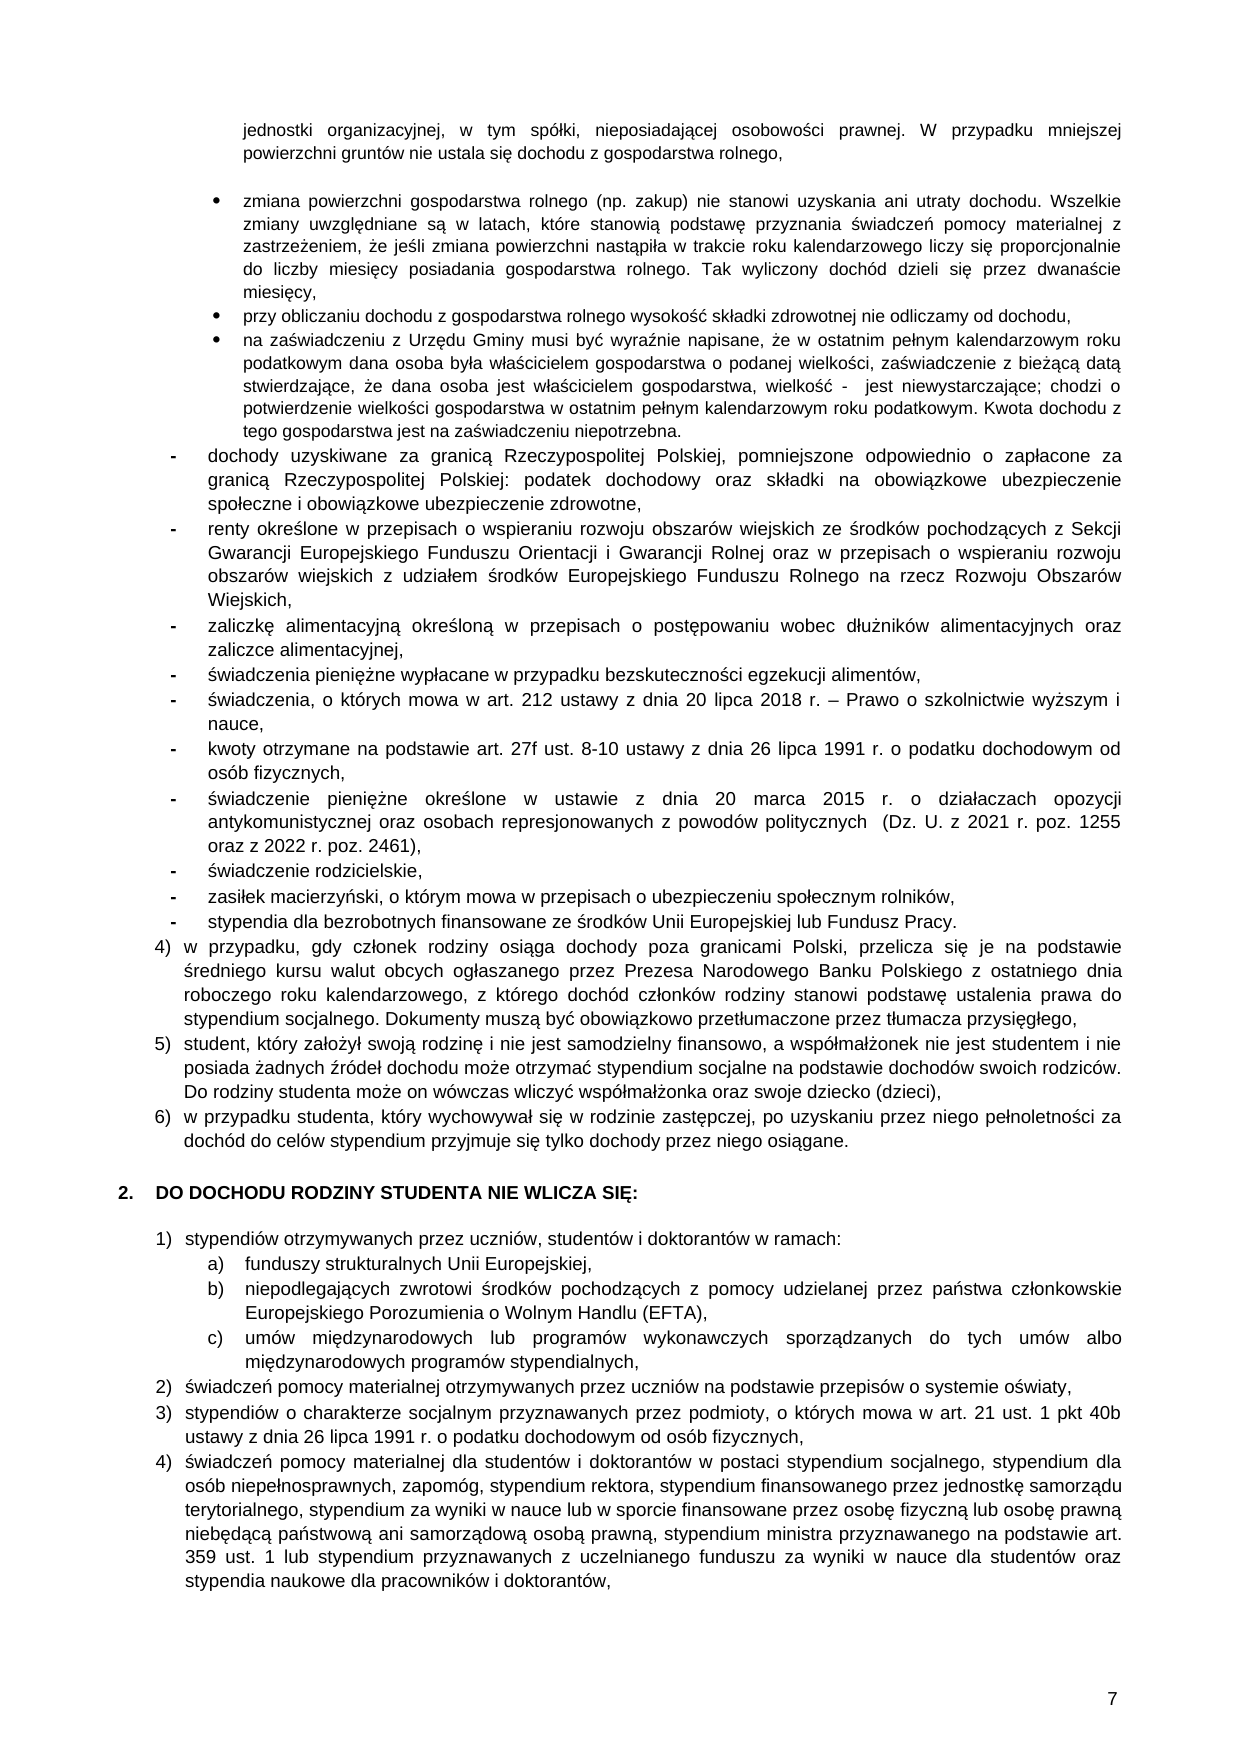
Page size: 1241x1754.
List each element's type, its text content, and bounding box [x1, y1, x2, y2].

list niepodlegających zwrotowi środków pochodzących z pomocy udzielanej przez państwa członkowskie Europejskiego Porozumienia o Wolnym Handlu (EFTA), [207, 1278, 1122, 1323]
list student, który założył swoją rodzinę i nie jest samodzielny finansowo, a współmałżonek nie jest studentem i nie posiada żadnych źródeł dochodu może otrzymać stypendium socjalne na podstawie dochodów swoich rodziców. Do rodziny studenta może on wówczas wliczyć współmałżonka oraz swoje dziecko (dzieci), [154, 1033, 1122, 1102]
list dochody uzyskiwane za granicą Rzeczypospolitej Polskiej, pomniejszone odpowiednio o zapłacone za granicą Rzeczypospolitej Polskiej: podatek dochodowy oraz składki na obowiązkowe ubezpieczenie społeczne i obowiązkowe ubezpieczenie zdrowotne, [170, 444, 1122, 514]
list DO DOCHODU RODZINY STUDENTA NIE WLICZA SIĘ: [118, 1182, 1122, 1203]
list na zaświadczeniu z Urzędu Gminy musi być wyraźnie napisane, że w ostatnim pełnym kalendarzowym roku podatkowym dana osoba była właścicielem gospodarstwa o podanej wielkości, zaświadczenie z bieżącą datą stwierdzające, że dana osoba jest właścicielem gospodarstwa, wielkość - jest niewystarczające; chodzi o potwierdzenie wielkości gospodarstwa w ostatnim pełnym kalendarzowym roku podatkowym. Kwota dochodu z tego gospodarstwa jest na zaświadczeniu niepotrzebna. [213, 330, 1122, 441]
list zasiłek macierzyński, o którym mowa w przepisach o ubezpieczeniu społecznym rolników, [170, 886, 1122, 907]
list umów międzynarodowych lub programów wykonawczych sporządzanych do tych umów albo międzynarodowych programów stypendialnych, [207, 1327, 1122, 1372]
list w przypadku studenta, który wychowywał się w rodzinie zastępczej, po uzyskaniu przez niego pełnoletności za dochód do celów stypendium przyjmuje się tylko dochody przez niego osiągane. [154, 1106, 1122, 1152]
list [212, 120, 1122, 163]
list renty określone w przepisach o wspieraniu rozwoju obszarów wiejskich ze środków pochodzących z Sekcji Gwarancji Europejskiego Funduszu Orientacji i Gwarancji Rolnej oraz w przepisach o wspieraniu rozwoju obszarów wiejskich z udziałem środków Europejskiego Funduszu Rolnego na rzecz Rozwoju Obszarów Wiejskich, [170, 518, 1122, 611]
list świadczenie pieniężne określone w ustawie z dnia 20 marca 2015 r. o działaczach opozycji antykomunistycznej oraz osobach represjonowanych z powodów politycznych (Dz. U. z 2021 r. poz. 1255 oraz z 2022 r. poz. 2461), [170, 787, 1122, 857]
list stypendia dla bezrobotnych finansowane ze środków Unii Europejskiej lub Fundusz Pracy. [170, 911, 1122, 932]
list świadczeń pomocy materialnej dla studentów i doktorantów w postaci stypendium socjalnego, stypendium dla osób niepełnosprawnych, zapomóg, stypendium rektora, stypendium finansowanego przez jednostkę samorządu terytorialnego, stypendium za wyniki w nauce lub w sporcie finansowane przez osobę fizyczną lub osobę prawną niebędącą państwową ani samorządową osobą prawną, stypendium ministra przyznawanego na podstawie art. 359 ust. 1 lub stypendium przyznawanych z uczelnianego funduszu za wyniki w nauce dla studentów oraz stypendia naukowe dla pracowników i doktorantów, [155, 1451, 1122, 1592]
list zaliczkę alimentacyjną określoną w przepisach o postępowaniu wobec dłużników alimentacyjnych oraz zaliczce alimentacyjnej, [170, 614, 1122, 660]
list w przypadku, gdy członek rodziny osiąga dochody poza granicami Polski, przelicza się je na podstawie średniego kursu walut obcych ogłaszanego przez Prezesa Narodowego Banku Polskiego z ostatniego dnia roboczego roku kalendarzowego, z którego dochód członków rodziny stanowi podstawę ustalenia prawa do stypendium socjalnego. Dokumenty muszą być obowiązkowo przetłumaczone przez tłumacza przysięgłego, [154, 936, 1122, 1029]
list świadczenia pieniężne wypłacane w przypadku bezskuteczności egzekucji alimentów, [170, 664, 1122, 685]
list stypendiów o charakterze socjalnym przyznawanych przez podmioty, o których mowa w art. 21 ust. 1 pkt 40b ustawy z dnia 26 lipca 1991 r. o podatku dochodowym od osób fizycznych, [155, 1402, 1122, 1447]
list kwoty otrzymane na podstawie art. 27f ust. 8-10 ustawy z dnia 26 lipca 1991 r. o podatku dochodowym od osób fizycznych, [170, 738, 1122, 783]
list przy obliczaniu dochodu z gospodarstwa rolnego wysokość składki zdrowotnej nie odliczamy od dochodu, [213, 305, 1122, 326]
list stypendiów otrzymywanych przez uczniów, studentów i doktorantów w ramach: [155, 1227, 1122, 1249]
list funduszy strukturalnych Unii Europejskiej, [207, 1253, 1122, 1274]
list świadczenia, o których mowa w art. 212 ustawy z dnia 20 lipca 2018 r. – Prawo o szkolnictwie wyższym i nauce, [170, 689, 1122, 734]
list świadczeń pomocy materialnej otrzymywanych przez uczniów na podstawie przepisów o systemie oświaty, [155, 1376, 1122, 1398]
list zmiana powierzchni gospodarstwa rolnego (np. zakup) nie stanowi uzyskania ani utraty dochodu. Wszelkie zmiany uwzględniane są w latach, które stanowią podstawę przyznania świadczeń pomocy materialnej z zastrzeżeniem, że jeśli zmiana powierzchni nastąpiła w trakcie roku kalendarzowego liczy się proporcjonalnie do liczby miesięcy posiadania gospodarstwa rolnego. Tak wyliczony dochód dzieli się przez dwanaście miesięcy, [213, 191, 1122, 302]
list świadczenie rodzicielskie, [170, 860, 1122, 882]
